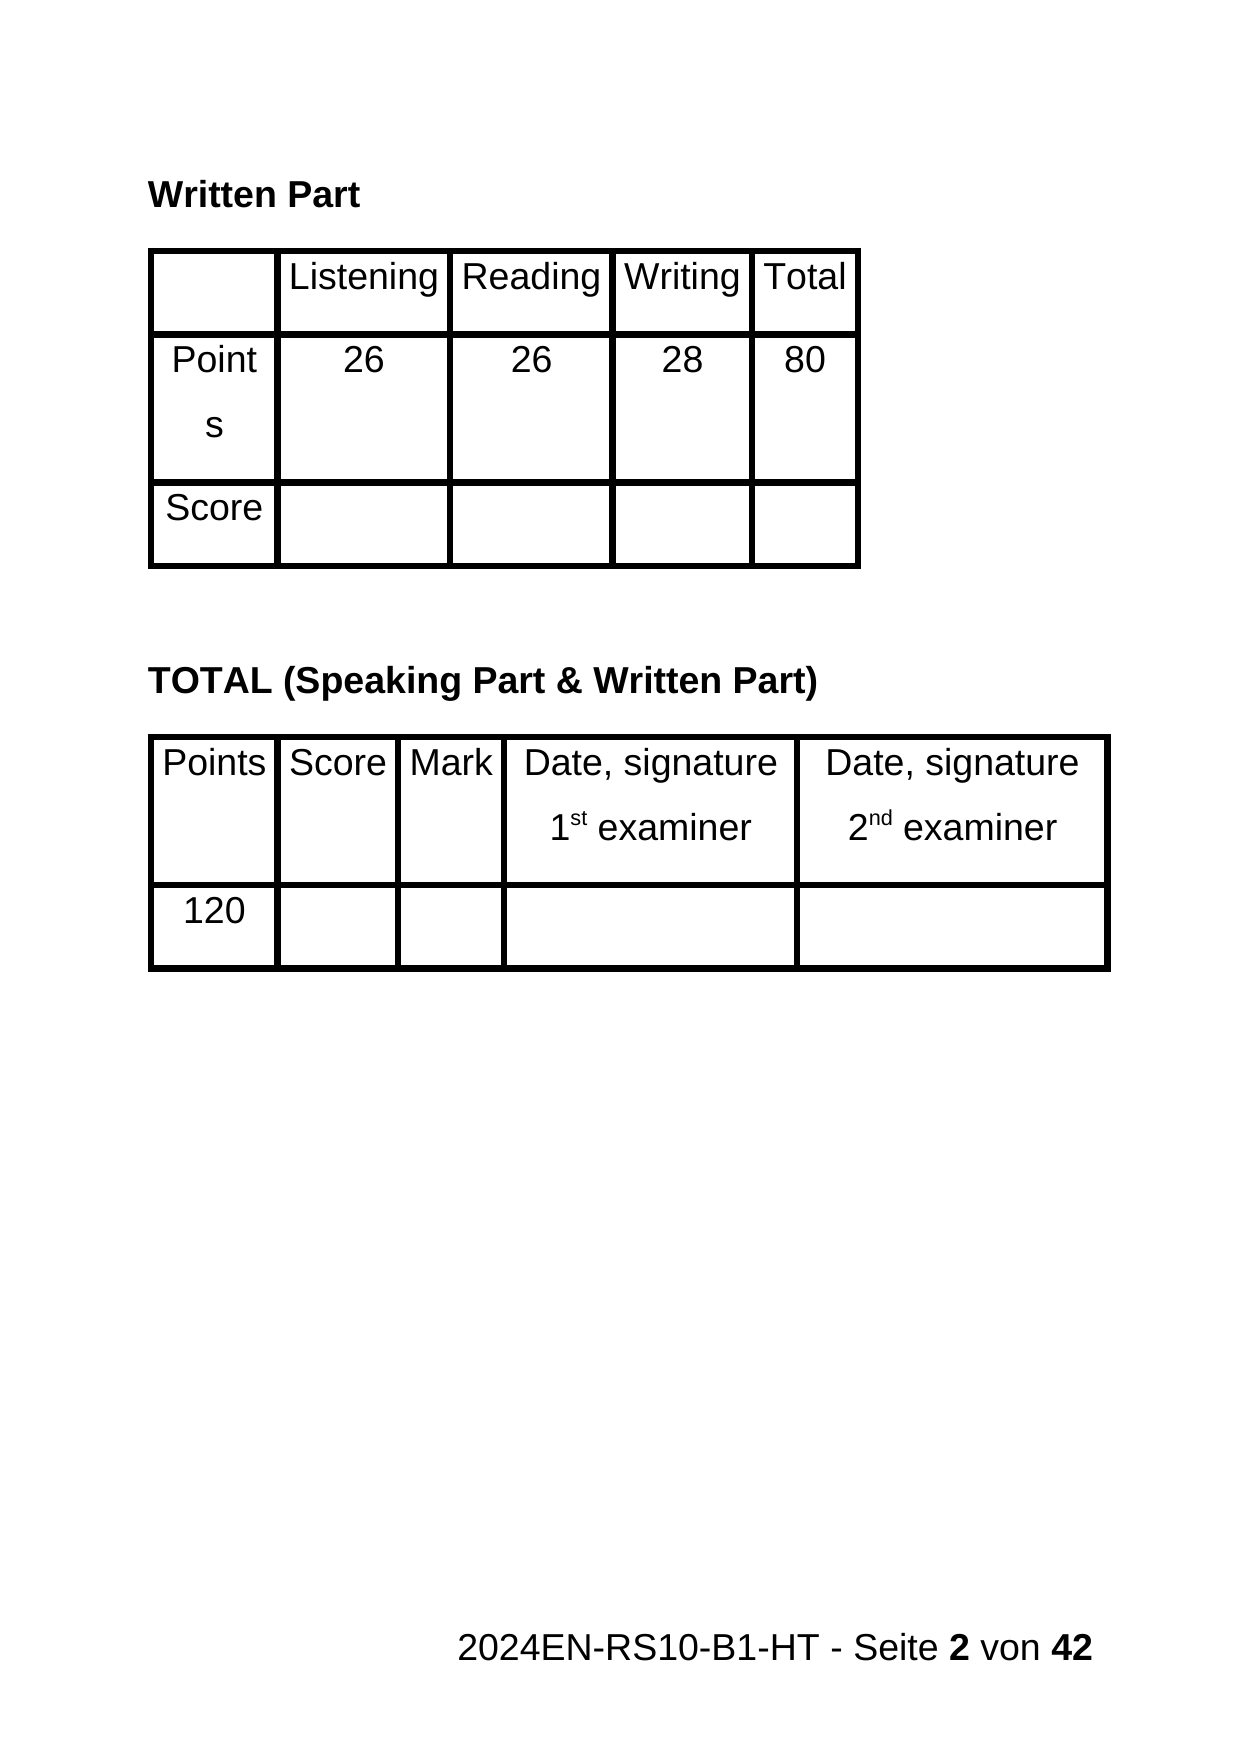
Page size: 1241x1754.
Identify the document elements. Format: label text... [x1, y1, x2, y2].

table_cell [401, 888, 501, 965]
table_cell Points [154, 338, 274, 479]
table_cell 26 [453, 338, 609, 479]
table_header Total [755, 254, 855, 331]
table_header [154, 254, 274, 331]
subtitle Written Part [148, 173, 1093, 216]
table_cell 80 [755, 338, 855, 479]
table_header Date, signature 2nd examiner [800, 740, 1104, 882]
table_cell [281, 486, 447, 563]
table_cell [507, 888, 794, 965]
table_cell [453, 486, 609, 563]
table_header Reading [453, 254, 609, 331]
subtitle TOTAL (Speaking Part & Written Part) [148, 659, 1093, 702]
table_cell 28 [616, 338, 749, 479]
table_cell Score [154, 486, 274, 563]
table_cell 120 [154, 888, 274, 965]
table_cell 26 [281, 338, 447, 479]
table_cell [281, 888, 395, 965]
table_cell [616, 486, 749, 563]
table_header Score [281, 740, 395, 882]
table_header Date, signature 1st examiner [507, 740, 794, 882]
table_header Mark [401, 740, 501, 882]
table_header Listening [281, 254, 447, 331]
table_header Points [154, 740, 274, 882]
table_cell [755, 486, 855, 563]
table_cell [800, 888, 1104, 965]
table_header Writing [616, 254, 749, 331]
